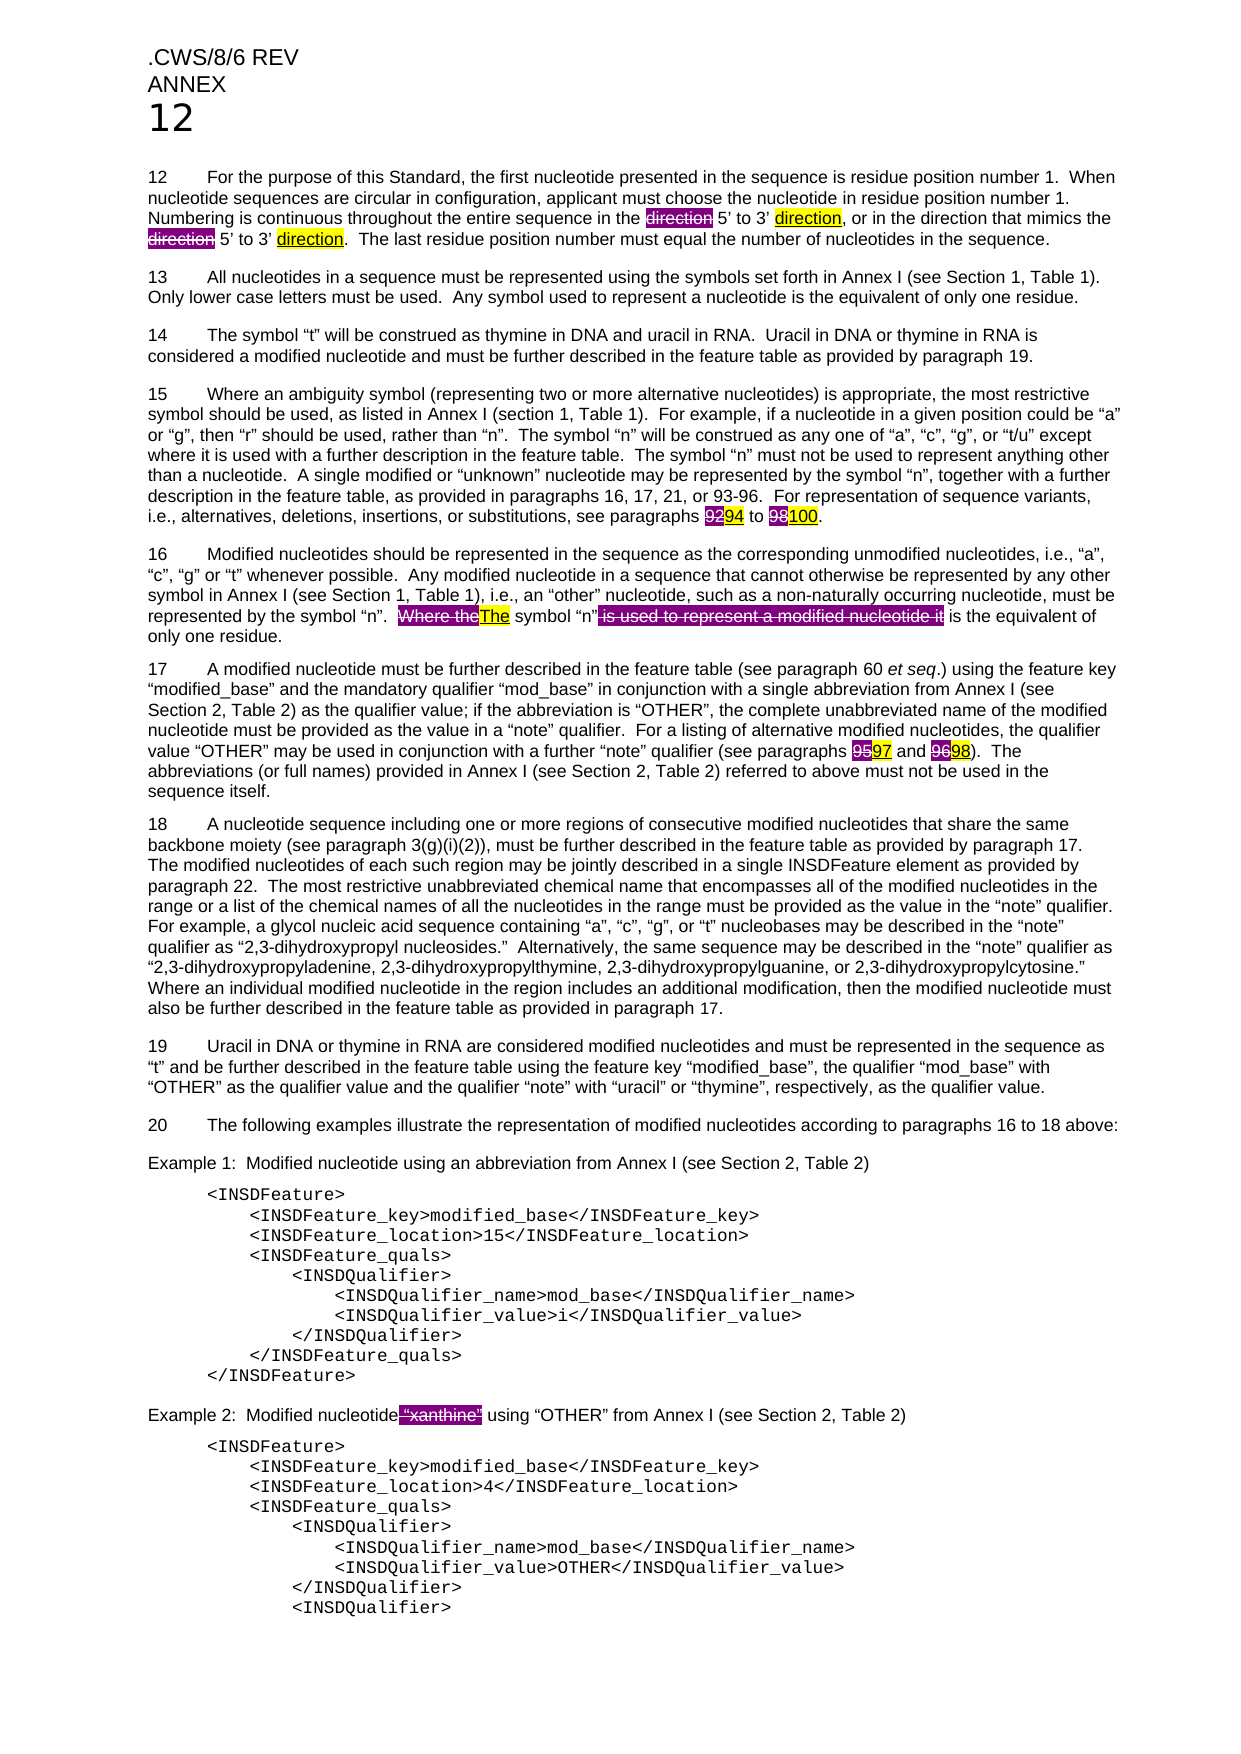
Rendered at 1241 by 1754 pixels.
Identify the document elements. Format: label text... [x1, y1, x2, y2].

text <INSDFeature_key>modified_base</INSDFeature_key> [207, 1206, 1122, 1226]
text </INSDFeature> [207, 1367, 1122, 1387]
text Uracil in DNA or thymine in RNA are considered modified nucleotides and must be represented in the sequence as “t” and be further described in the feature table using the feature key “modified_base”, the qualifier “mod_base” with “OTHER” as the qualifier value and the qualifier “note” with “uracil” or “thymine”, respectively, as the qualifier value. [148, 1036, 1122, 1097]
text The following examples illustrate the representation of modified nucleotides according to paragraphs 16 to 18 above: [148, 1115, 1122, 1135]
text <INSDQualifier_value>OTHER</INSDQualifier_value> [207, 1558, 1122, 1578]
text <INSDFeature_key>modified_base</INSDFeature_key> [207, 1458, 1122, 1478]
text <INSDFeature_quals> [207, 1246, 1122, 1266]
text A modified nucleotide must be further described in the feature table (see paragraph 60 et seq.) using the feature key “modified_base” and the mandatory qualifier “mod_base” in conjunction with a single abbreviation from Annex I (see Section 2, Table 2) as the qualifier value; if the abbreviation is “OTHER”, the complete unabbreviated name of the modified nucleotide must be provided as the value in a “note” qualifier. For a listing of alternative modified nucleotides, the qualifier value “OTHER” may be used in conjunction with a further “note” qualifier (see paragraphs 9597 and 9698). The abbreviations (or full names) provided in Annex I (see Section 2, Table 2) referred to above must not be used in the sequence itself. [148, 659, 1122, 802]
text Where an ambiguity symbol (representing two or more alternative nucleotides) is appropriate, the most restrictive symbol should be used, as listed in Annex I (section 1, Table 1). For example, if a nucleotide in a given position could be “a” or “g”, then “r” should be used, rather than “n”. The symbol “n” will be construed as any one of “a”, “c”, “g”, or “t/u” except where it is used with a further description in the feature table. The symbol “n” must not be used to represent anything other than a nucleotide. A single modified or “unknown” nucleotide may be represented by the symbol “n”, together with a further description in the feature table, as provided in paragraphs 16, 17, 21, or 93-96. For representation of sequence variants, i.e., alternatives, deletions, insertions, or substitutions, see paragraphs 9294 to 98100. [148, 383, 1122, 526]
text <INSDFeature_quals> [207, 1498, 1122, 1518]
text <INSDQualifier> [207, 1598, 1122, 1619]
text <INSDFeature_location>15</INSDFeature_location> [207, 1226, 1122, 1246]
text <INSDQualifier_name>mod_base</INSDQualifier_name> [207, 1538, 1122, 1558]
text <INSDFeature_location>4</INSDFeature_location> [207, 1478, 1122, 1498]
text <INSDFeature> [207, 1186, 1122, 1206]
text Example 1: Modified nucleotide using an abbreviation from Annex I (see Section 2, Table 2) [148, 1153, 1122, 1173]
text <INSDQualifier_name>mod_base</INSDQualifier_name> [207, 1287, 1122, 1307]
text <INSDFeature> [207, 1438, 1122, 1458]
text </INSDFeature_quals> [207, 1347, 1122, 1367]
text </INSDQualifier> [207, 1327, 1122, 1347]
text For the purpose of this Standard, the first nucleotide presented in the sequence is residue position number 1. When nucleotide sequences are circular in configuration, applicant must choose the nucleotide in residue position number 1. Numbering is continuous throughout the entire sequence in the direction 5’ to 3’ direction, or in the direction that mimics the direction 5’ to 3’ direction. The last residue position number must equal the number of nucleotides in the sequence. [148, 167, 1122, 249]
text Modified nucleotides should be represented in the sequence as the corresponding unmodified nucleotides, i.e., “a”, “c”, “g” or “t” whenever possible. Any modified nucleotide in a sequence that cannot otherwise be represented by any other symbol in Annex I (see Section 1, Table 1), i.e., an “other” nucleotide, such as a non-naturally occurring nucleotide, must be represented by the symbol “n”. Where theThe symbol “n” is used to represent a modified nucleotide it is the equivalent of only one residue. [148, 544, 1122, 646]
text <INSDQualifier> [207, 1518, 1122, 1538]
text The symbol “t” will be construed as thymine in DNA and uracil in RNA. Uracil in DNA or thymine in RNA is considered a modified nucleotide and must be further described in the feature table as provided by paragraph 19. [148, 325, 1122, 366]
text <INSDQualifier_value>i</INSDQualifier_value> [207, 1307, 1122, 1327]
text All nucleotides in a sequence must be represented using the symbols set forth in Annex I (see Section 1, Table 1). Only lower case letters must be used. Any symbol used to represent a nucleotide is the equivalent of only one residue. [148, 266, 1122, 307]
text A nucleotide sequence including one or more regions of consecutive modified nucleotides that share the same backbone moiety (see paragraph 3(g)(i)(2)), must be further described in the feature table as provided by paragraph 17. The modified nucleotides of each such region may be jointly described in a single INSDFeature element as provided by paragraph 22. The most restrictive unabbreviated chemical name that encompasses all of the modified nucleotides in the range or a list of the chemical names of all the nucleotides in the range must be provided as the value in the “note” qualifier. For example, a glycol nucleic acid sequence containing “a”, “c”, “g”, or “t” nucleobases may be described in the “note” qualifier as “2,3-dihydroxypropyl nucleosides.” Alternatively, the same sequence may be described in the “note” qualifier as “2,3-dihydroxypropyladenine, 2,3-dihydroxypropylthymine, 2,3-dihydroxypropylguanine, or 2,3-dihydroxypropylcytosine.” Where an individual modified nucleotide in the region includes an additional modification, then the modified nucleotide must also be further described in the feature table as provided in paragraph 17. [148, 814, 1122, 1018]
text <INSDQualifier> [207, 1266, 1122, 1287]
text Example 2: Modified nucleotide “xanthine” using “OTHER” from Annex I (see Section 2, Table 2) [482, 1405, 1122, 1425]
text </INSDQualifier> [207, 1578, 1122, 1598]
